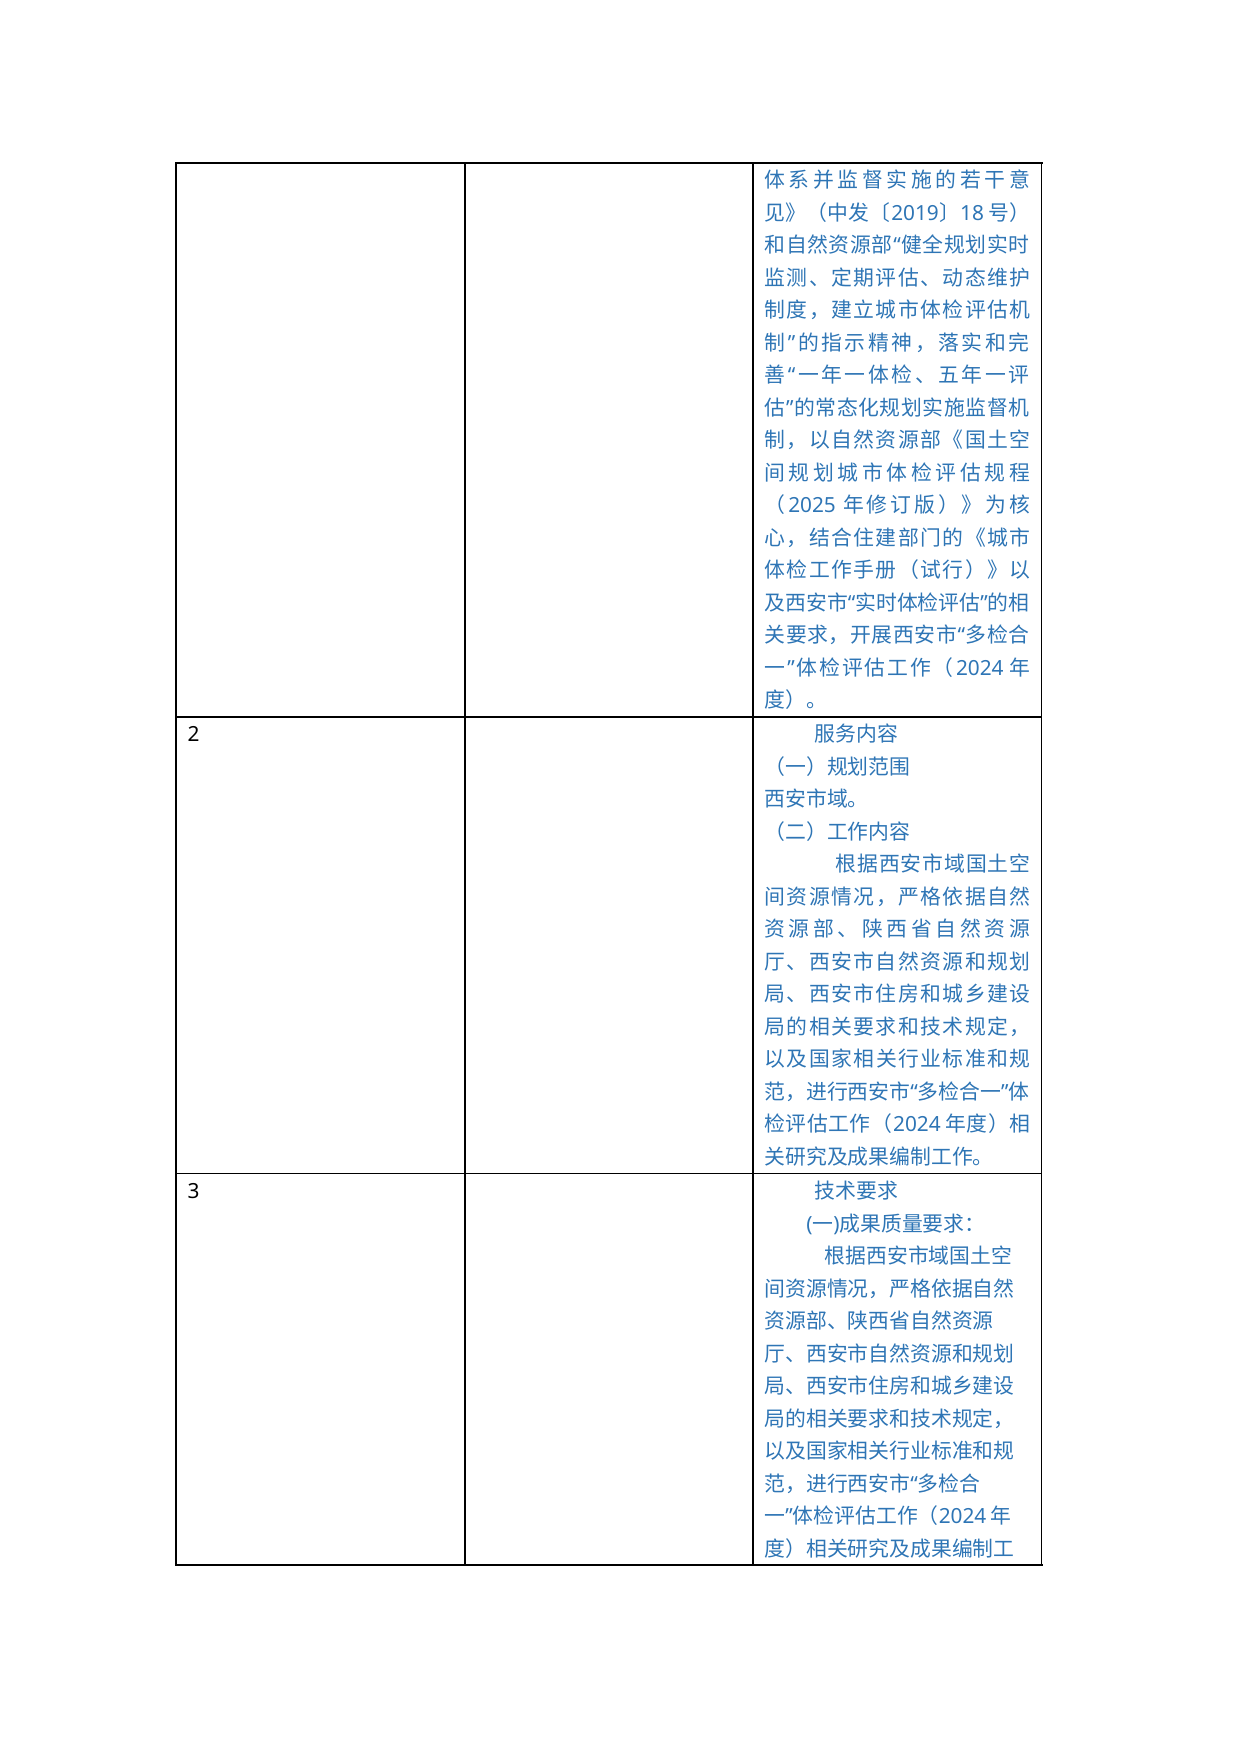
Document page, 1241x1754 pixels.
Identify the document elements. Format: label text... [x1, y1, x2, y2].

table_cell [466, 1174, 752, 1564]
table_cell 2 [177, 718, 464, 1173]
table_cell 1 [177, 164, 464, 716]
table_cell [466, 718, 752, 1173]
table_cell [754, 1174, 1041, 1564]
table_cell 服务内容 （一）规划范围 西安市域。 （二）工作内容 根据西安市域国土空间资源情况，严格依据自然资源部、陕西省自然资源厅、西安市自然资源和规划局、西安市住房和城乡建设局的相关要求和技术规定，以及国家相关行业标准和规范，进行西安市“多检合一”体检评估工作（2024年度）相关研究及成果编制工作。 [754, 718, 1041, 1173]
table_cell 3 [177, 1174, 464, 1564]
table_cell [754, 164, 1041, 716]
table_cell [466, 164, 752, 716]
